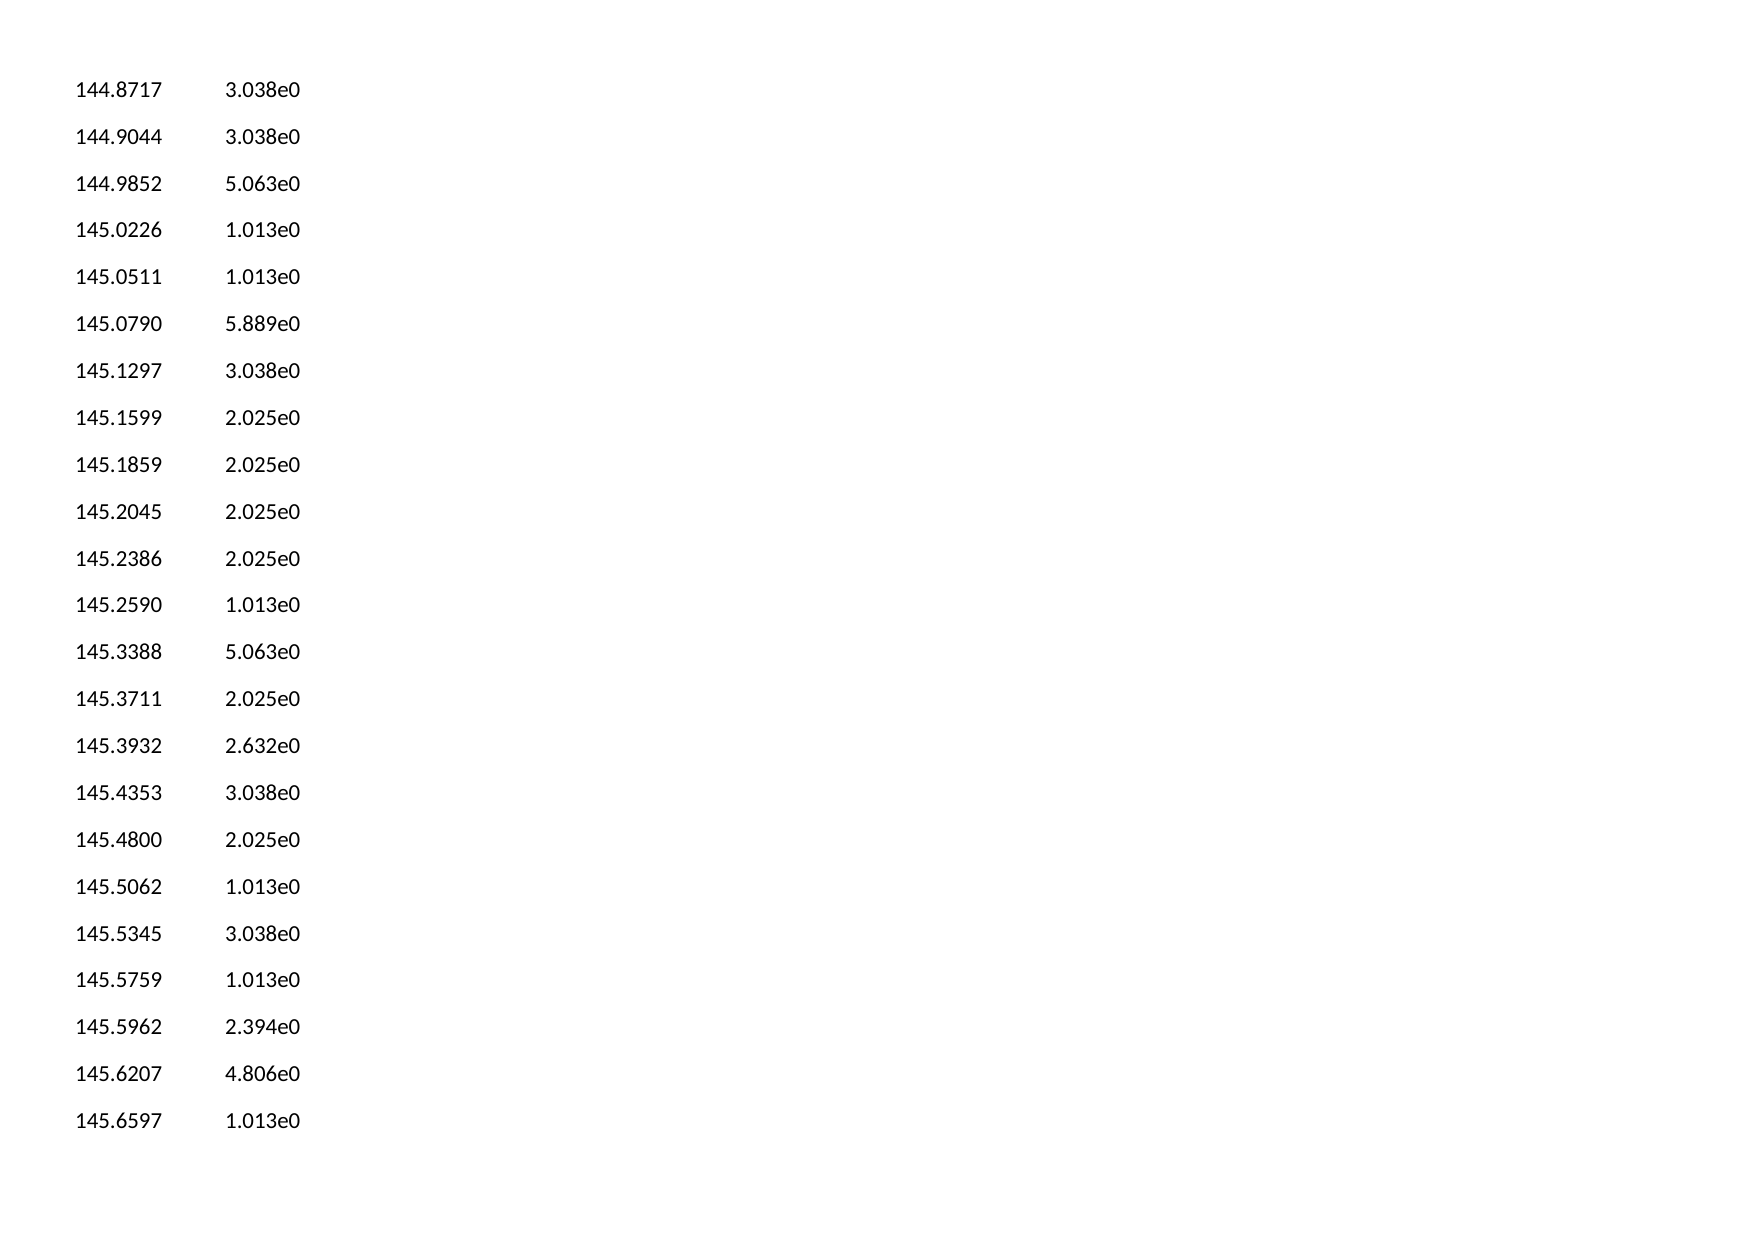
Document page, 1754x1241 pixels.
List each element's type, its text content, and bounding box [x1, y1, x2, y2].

text 145.5345 3.038e0 [75, 919, 1679, 947]
text 145.5062 1.013e0 [75, 872, 1679, 900]
text 145.5759 1.013e0 [75, 966, 1679, 994]
text 145.3711 2.025e0 [75, 684, 1679, 712]
text 144.9852 5.063e0 [75, 169, 1679, 197]
text 145.4353 3.038e0 [75, 778, 1679, 806]
text 145.2386 2.025e0 [75, 544, 1679, 572]
text 145.6597 1.013e0 [75, 1106, 1679, 1134]
text 145.6207 4.806e0 [75, 1059, 1679, 1087]
text 145.2590 1.013e0 [75, 591, 1679, 619]
text 144.8717 3.038e0 [75, 75, 1679, 103]
text 145.5962 2.394e0 [75, 1012, 1679, 1041]
text 145.3388 5.063e0 [75, 637, 1679, 666]
text 145.4800 2.025e0 [75, 825, 1679, 853]
text 144.9044 3.038e0 [75, 122, 1679, 150]
text 145.0790 5.889e0 [75, 309, 1679, 337]
text 145.1859 2.025e0 [75, 450, 1679, 478]
text 145.1599 2.025e0 [75, 403, 1679, 431]
text 145.0226 1.013e0 [75, 216, 1679, 244]
text 145.2045 2.025e0 [75, 497, 1679, 525]
text 145.0511 1.013e0 [75, 262, 1679, 291]
text 145.1297 3.038e0 [75, 356, 1679, 384]
text 145.3932 2.632e0 [75, 731, 1679, 759]
